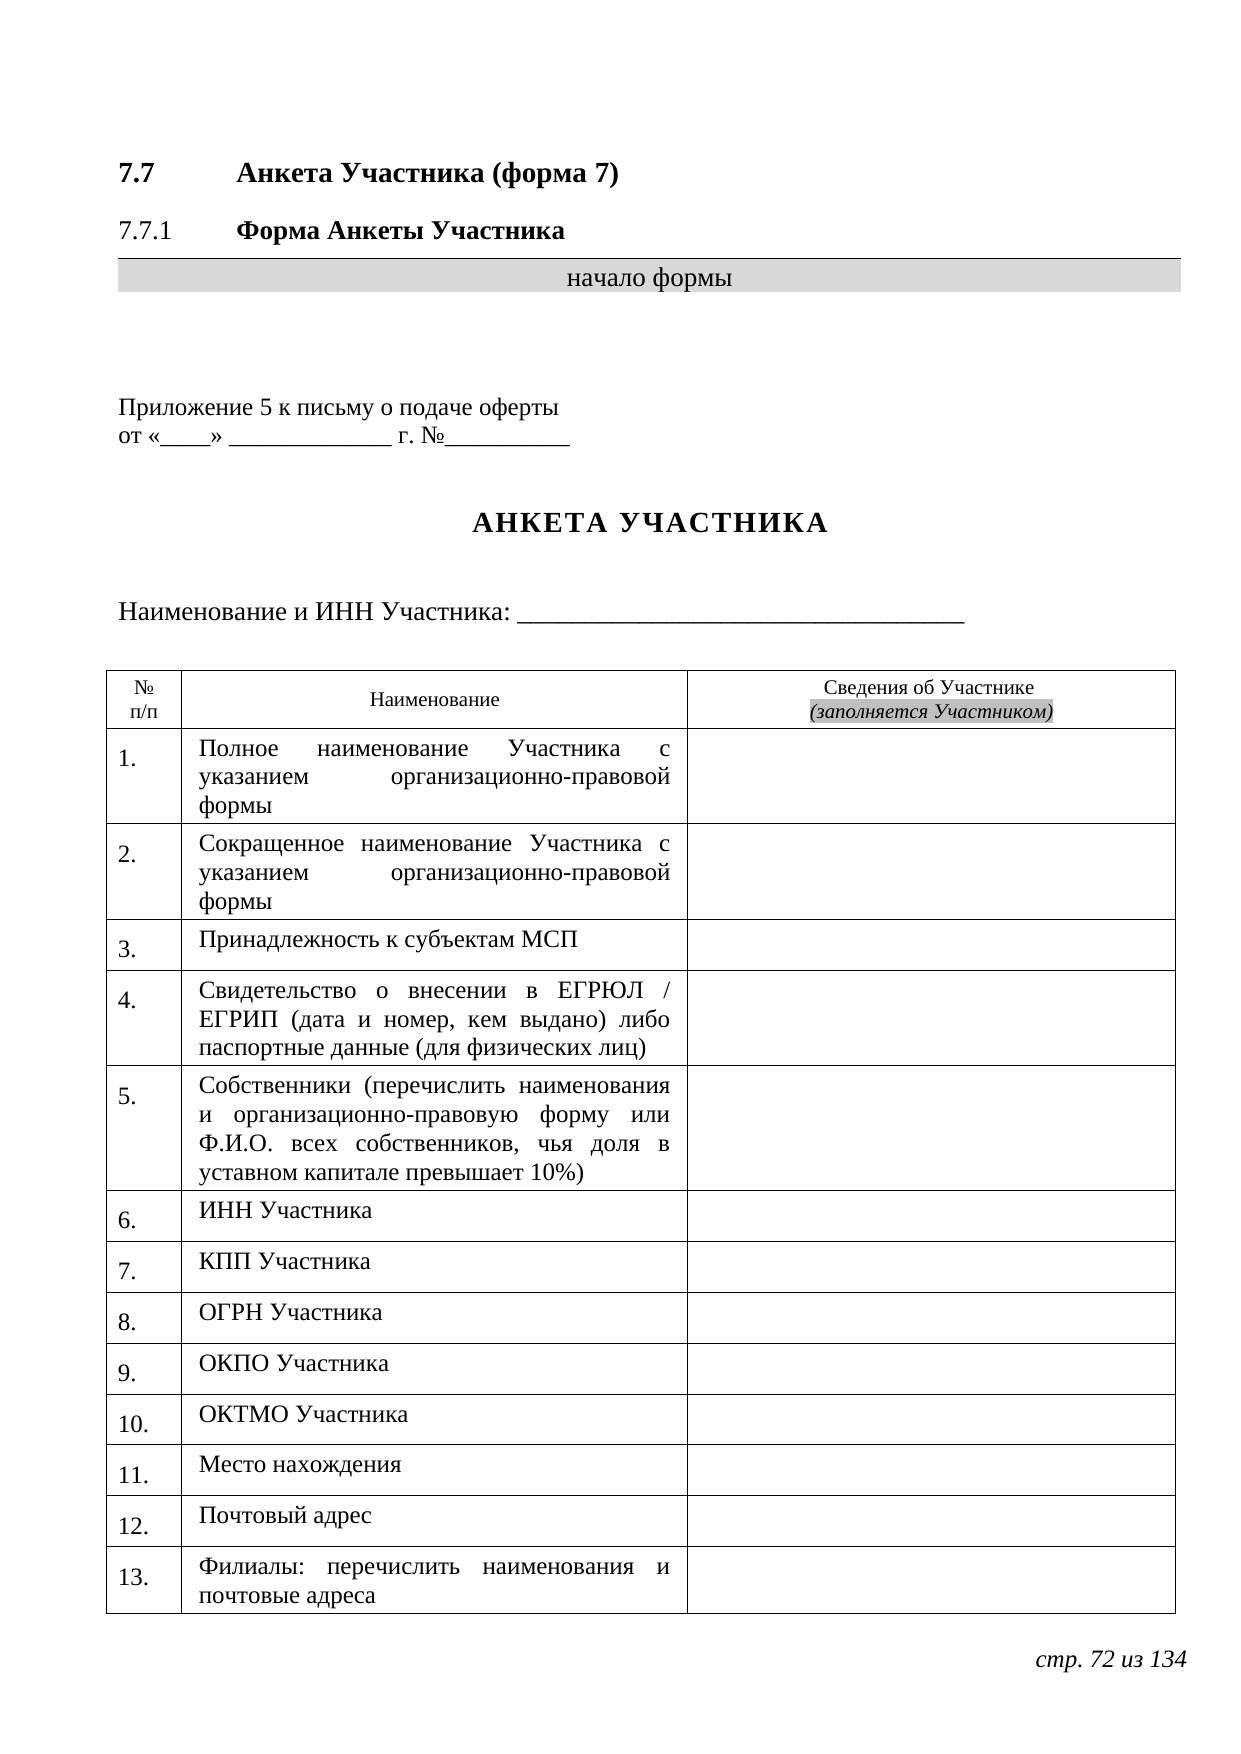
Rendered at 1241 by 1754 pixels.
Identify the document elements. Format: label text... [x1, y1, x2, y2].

table_cell ОКТМО Участника [182, 1395, 687, 1444]
table_cell [107, 971, 181, 1065]
table_cell [688, 1395, 1175, 1444]
table_cell [107, 1395, 181, 1444]
table_cell Место нахождения [182, 1445, 687, 1495]
table_cell [107, 1191, 181, 1241]
table_header Сведения об Участнике (заполняется Участником) [688, 671, 1175, 727]
table_cell [688, 1547, 1175, 1613]
table_cell [688, 1496, 1175, 1546]
table_cell [688, 729, 1175, 823]
text Приложение 5 к письму о подаче оферты от «____» _____________ г. №__________ [118, 392, 1181, 449]
table_cell КПП Участника [182, 1242, 687, 1292]
text Форма Анкеты Участника [118, 214, 1181, 245]
table_header Наименование [182, 671, 687, 727]
table_cell Свидетельство о внесении в ЕГРЮЛ / ЕГРИП (дата и номер, кем выдано) либо паспортные данные (для физических лиц) [182, 971, 687, 1065]
table_cell [688, 1293, 1175, 1342]
table_header № п/п [107, 671, 181, 727]
table_cell Филиалы: перечислить наименования и почтовые адреса [182, 1547, 687, 1613]
table_cell ОКПО Участника [182, 1344, 687, 1393]
table_cell [107, 1496, 181, 1546]
table_cell [688, 920, 1175, 970]
table_cell ОГРН Участника [182, 1293, 687, 1342]
subtitle Анкета Участника (форма 7) [118, 156, 1181, 189]
table_cell Полное наименование Участника с указанием организационно-правовой формы [182, 729, 687, 823]
table_cell [107, 1242, 181, 1292]
table_cell [107, 1344, 181, 1393]
table_cell [688, 1242, 1175, 1292]
table_cell [688, 824, 1175, 919]
table_cell [688, 1066, 1175, 1190]
table_cell [688, 1445, 1175, 1495]
table_cell [688, 1191, 1175, 1241]
table_cell [107, 1066, 181, 1190]
table_cell [107, 824, 181, 919]
table_cell [107, 729, 181, 823]
table_cell [107, 1445, 181, 1495]
text начало формы [118, 259, 1181, 292]
table_cell Собственники (перечислить наименования и организационно-правовую форму или Ф.И.О. всех собственников, чья доля в уставном капитале превышает 10%) [182, 1066, 687, 1190]
table_cell [107, 920, 181, 970]
table_cell Почтовый адрес [182, 1496, 687, 1546]
text Наименование и ИНН Участника: _________________________________ [118, 595, 1181, 626]
table_cell [107, 1293, 181, 1342]
table_cell [107, 1547, 181, 1613]
table_cell [688, 971, 1175, 1065]
table_cell Принадлежность к субъектам МСП [182, 920, 687, 970]
table_cell [688, 1344, 1175, 1393]
table_cell ИНН Участника [182, 1191, 687, 1241]
table_cell Сокращенное наименование Участника с указанием организационно-правовой формы [182, 824, 687, 919]
text Анкета Участника [118, 506, 1181, 539]
